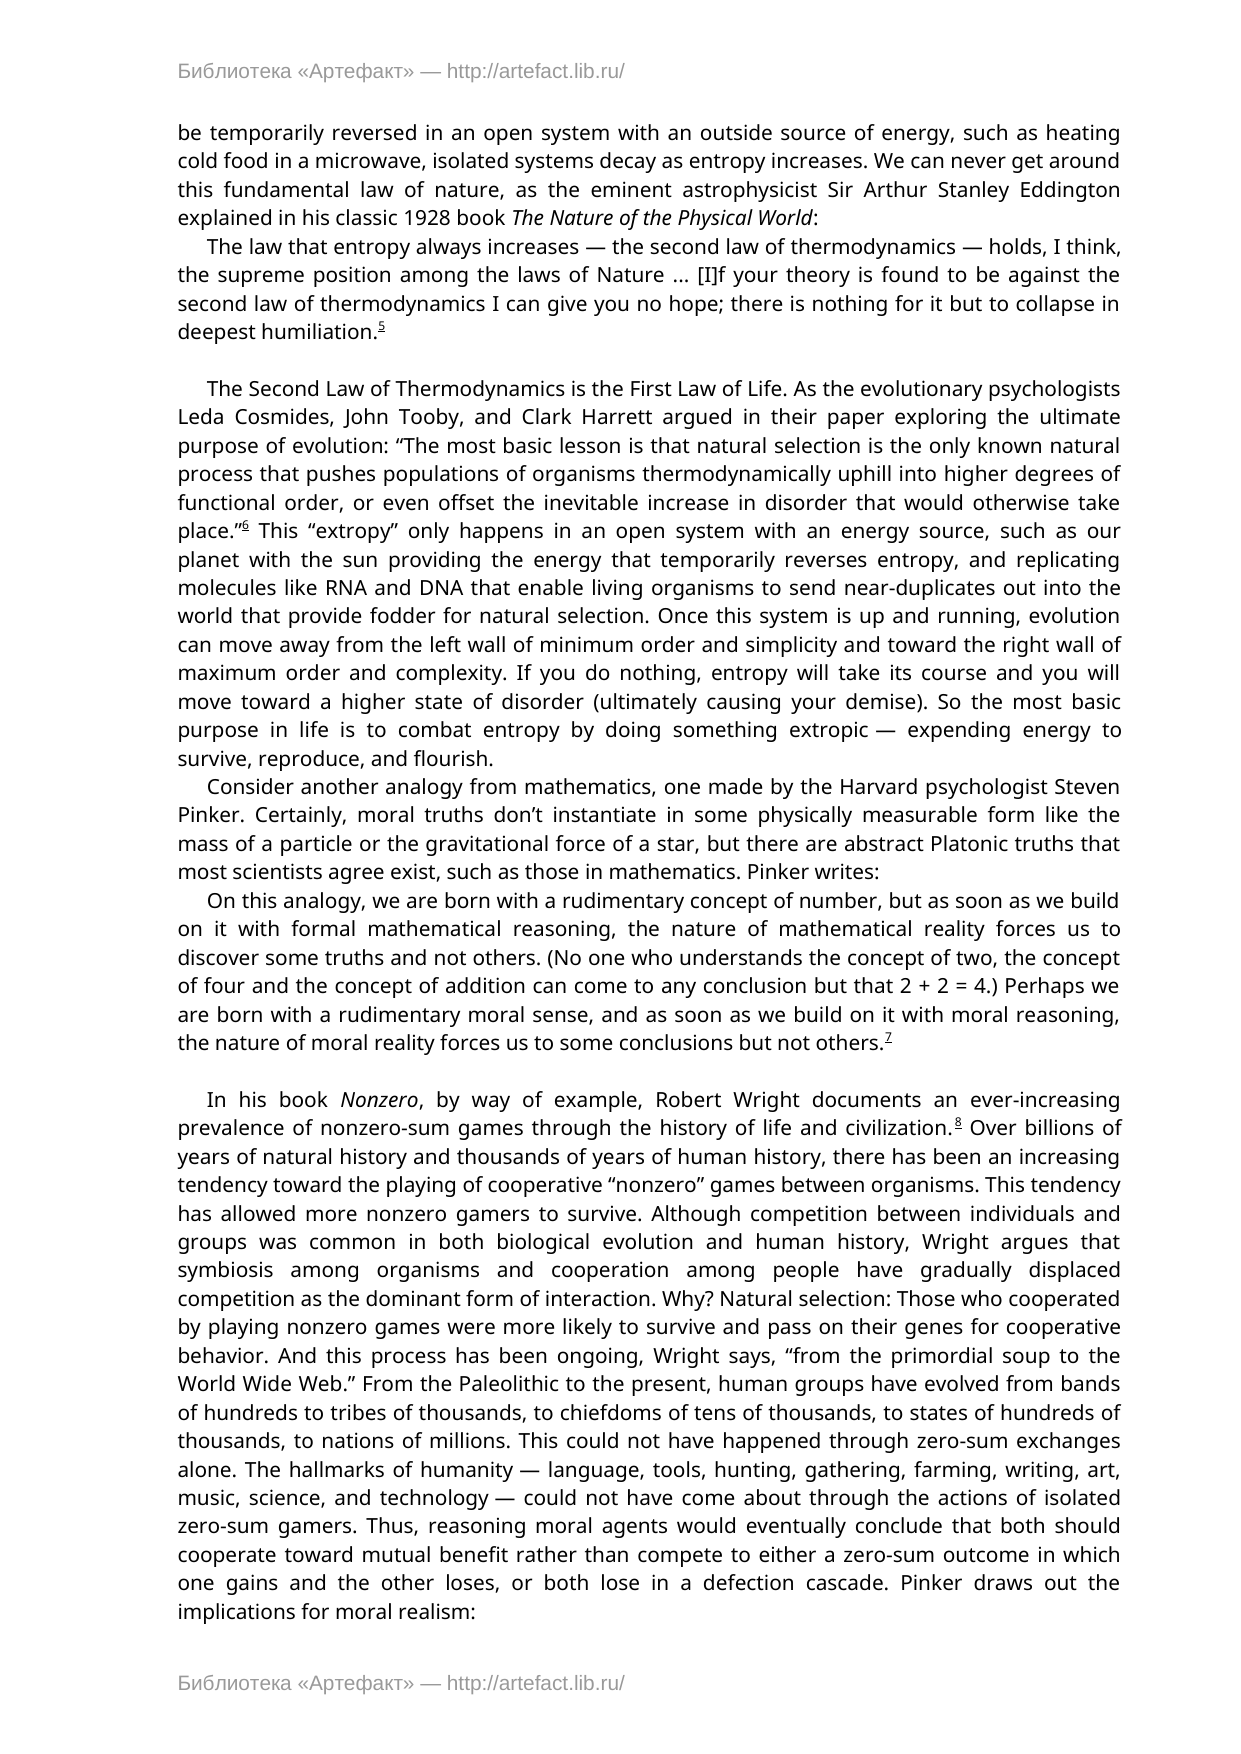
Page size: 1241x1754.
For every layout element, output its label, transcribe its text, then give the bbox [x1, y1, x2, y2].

text The law that entropy always increases — the second law of thermodynamics — holds, I think, the supreme position among the laws of Nature ... [I]f your theory is found to be against the second law of thermodynamics I can give you no hope; there is nothing for it but to collapse in deepest humiliation.5 [177, 232, 1122, 346]
text In his book Nonzero, by way of example, Robert Wright documents an ever-increasing prevalence of nonzero-sum games through the history of life and civilization.8 Over billions of years of natural history and thousands of years of human history, there has been an increasing tendency toward the playing of cooperative “nonzero” games between organisms. This tendency has allowed more nonzero gamers to survive. Although competition between individuals and groups was common in both biological evolution and human history, Wright argues that symbiosis among organisms and cooperation among people have gradually displaced competition as the dominant form of interaction. Why? Natural selection: Those who cooperated by playing nonzero games were more likely to survive and pass on their genes for cooperative behavior. And this process has been ongoing, Wright says, “from the primordial soup to the World Wide Web.” From the Paleolithic to the present, human groups have evolved from bands of hundreds to tribes of thousands, to chiefdoms of tens of thousands, to states of hundreds of thousands, to nations of millions. This could not have happened through zero-sum exchanges alone. The hallmarks of humanity — language, tools, hunting, gathering, farming, writing, art, music, science, and technology — could not have come about through the actions of isolated zero-sum gamers. Thus, reasoning moral agents would eventually conclude that both should cooperate toward mutual benefit rather than compete to either a zero-sum outcome in which one gains and the other loses, or both lose in a defection cascade. Pinker draws out the implications for moral realism: [177, 1085, 1122, 1625]
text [177, 118, 1122, 232]
text On this analogy, we are born with a rudimentary concept of number, but as soon as we build on it with formal mathematical reasoning, the nature of mathematical reality forces us to discover some truths and not others. (No one who understands the concept of two, the concept of four and the concept of addition can come to any conclusion but that 2 + 2 = 4.) Perhaps we are born with a rudimentary moral sense, and as soon as we build on it with moral reasoning, the nature of moral reality forces us to some conclusions but not others.7 [177, 886, 1122, 1057]
text The Second Law of Thermodynamics is the First Law of Life. As the evolutionary psychologists Leda Cosmides, John Tooby, and Clark Harrett argued in their paper exploring the ultimate purpose of evolution: “The most basic lesson is that natural selection is the only known natural process that pushes populations of organisms thermodynamically uphill into higher degrees of functional order, or even offset the inevitable increase in disorder that would otherwise take place.”6 This “extropy” only happens in an open system with an energy source, such as our planet with the sun providing the energy that temporarily reverses entropy, and replicating molecules like RNA and DNA that enable living organisms to send near-duplicates out into the world that provide fodder for natural selection. Once this system is up and running, evolution can move away from the left wall of minimum order and simplicity and toward the right wall of maximum order and complexity. If you do nothing, entropy will take its course and you will move toward a higher state of disorder (ultimately causing your demise). So the most basic purpose in life is to combat entropy by doing something extropic — expending energy to survive, reproduce, and flourish. [177, 374, 1122, 772]
text Consider another analogy from mathematics, one made by the Harvard psychologist Steven Pinker. Certainly, moral truths don’t instantiate in some physically measurable form like the mass of a particle or the gravitational force of a star, but there are abstract Platonic truths that most scientists agree exist, such as those in mathematics. Pinker writes: [177, 772, 1122, 886]
